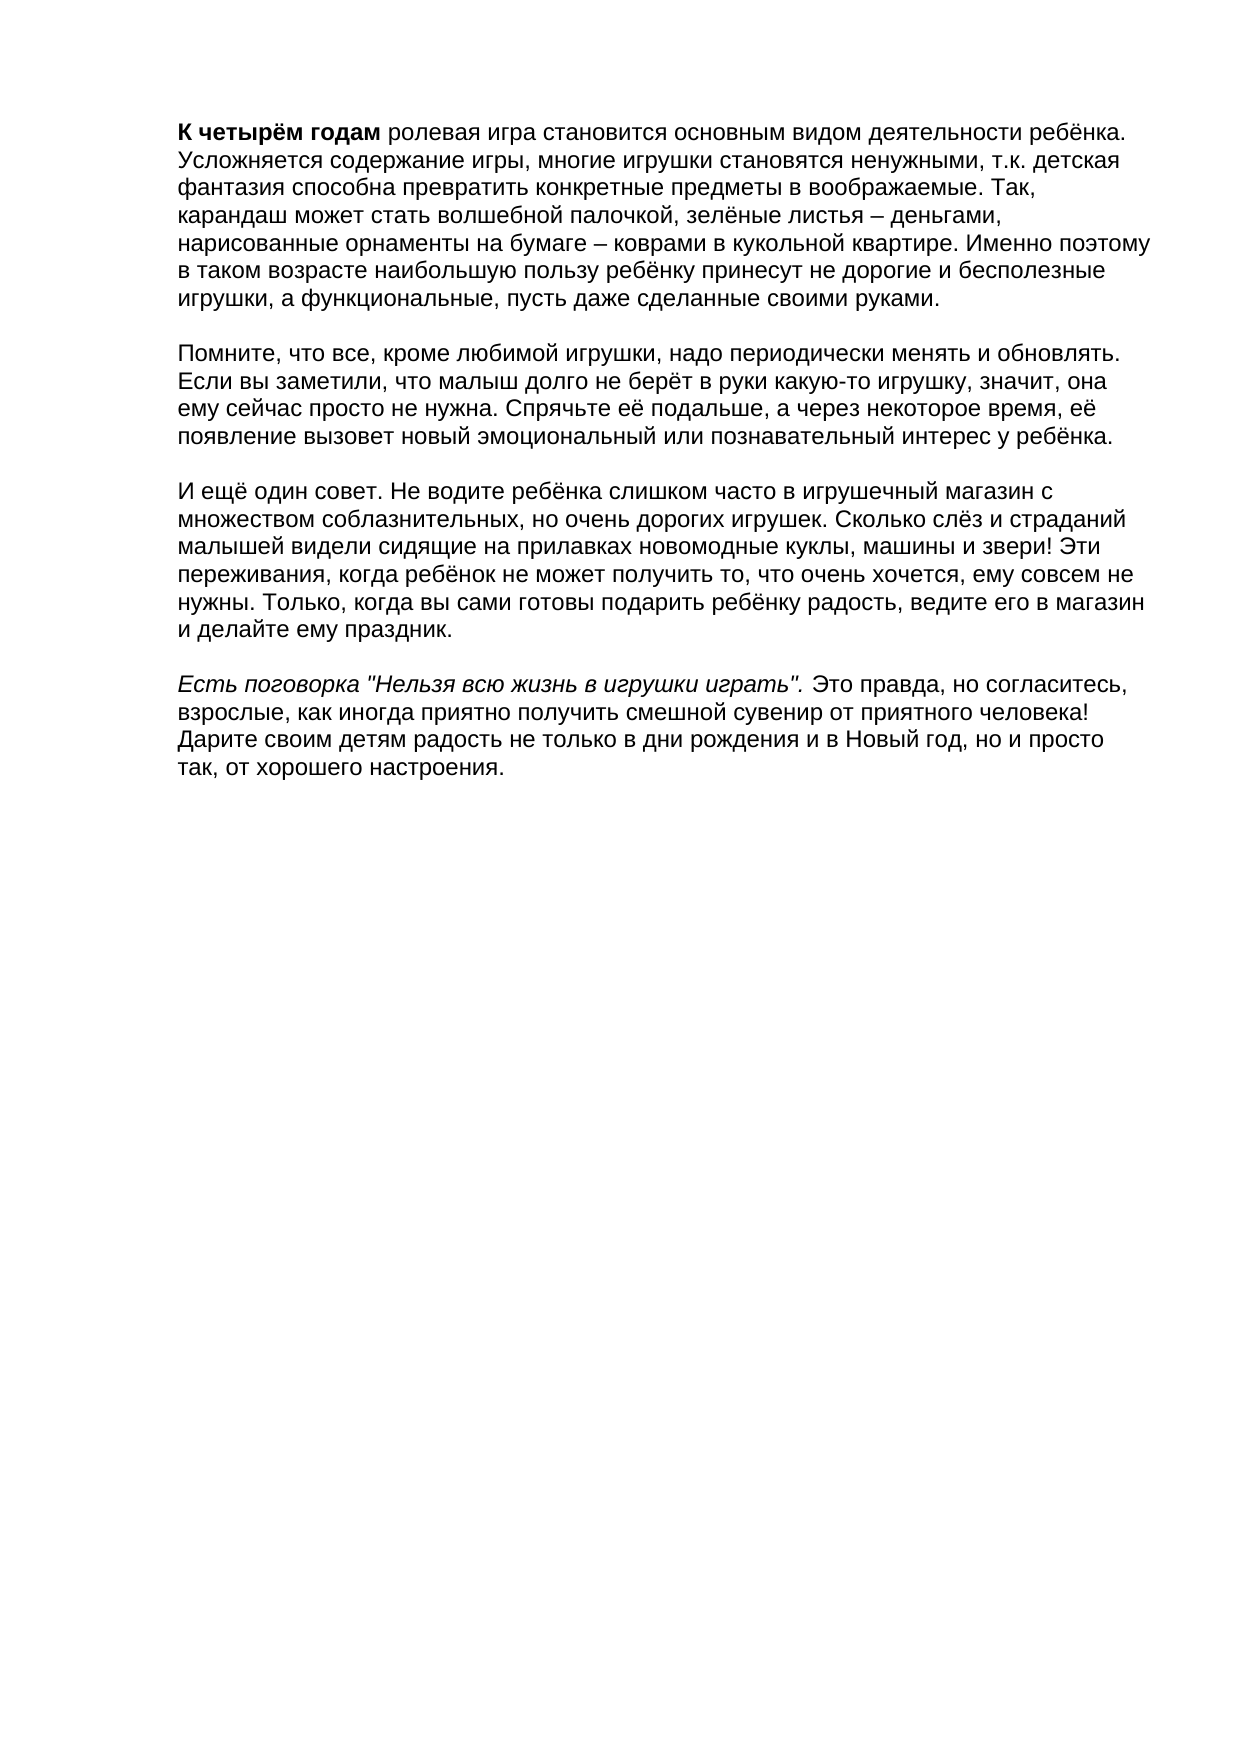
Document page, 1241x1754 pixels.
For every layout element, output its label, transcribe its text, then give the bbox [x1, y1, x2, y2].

text К четырём годам ролевая игра становится основным видом деятельности ребёнка. Усложняется содержание игры, многие игрушки становятся ненужными, т.к. детская фантазия способна превратить конкретные предметы в воображаемые. Так, карандаш может стать волшебной палочкой, зелёные листья – деньгами, нарисованные орнаменты на бумаге – коврами в кукольной квартире. Именно поэтому в таком возрасте наибольшую пользу ребёнку принесут не дорогие и бесполезные игрушки, а функциональные, пусть даже сделанные своими руками. [177, 118, 1152, 311]
text Помните, что все, кроме любимой игрушки, надо периодически менять и обновлять. Если вы заметили, что малыш долго не берёт в руки какую-то игрушку, значит, она ему сейчас просто не нужна. Спрячьте её подальше, а через некоторое время, её появление вызовет новый эмоциональный или познавательный интерес у ребёнка. И ещё один совет. Не водите ребёнка слишком часто в игрушечный магазин с множеством соблазнительных, но очень дорогих игрушек. Сколько слёз и страданий малышей видели сидящие на прилавках новомодные куклы, машины и звери! Эти переживания, когда ребёнок не может получить то, что очень хочется, ему совсем не нужны. Только, когда вы сами готовы подарить ребёнку радость, ведите его в магазин и делайте ему праздник. Есть поговорка "Нельзя всю жизнь в игрушки играть". Это правда, но согласитесь, взрослые, как иногда приятно получить смешной сувенир от приятного человека! Дарите своим детям радость не только в дни рождения и в Новый год, но и просто так, от хорошего настроения. [177, 339, 1152, 781]
